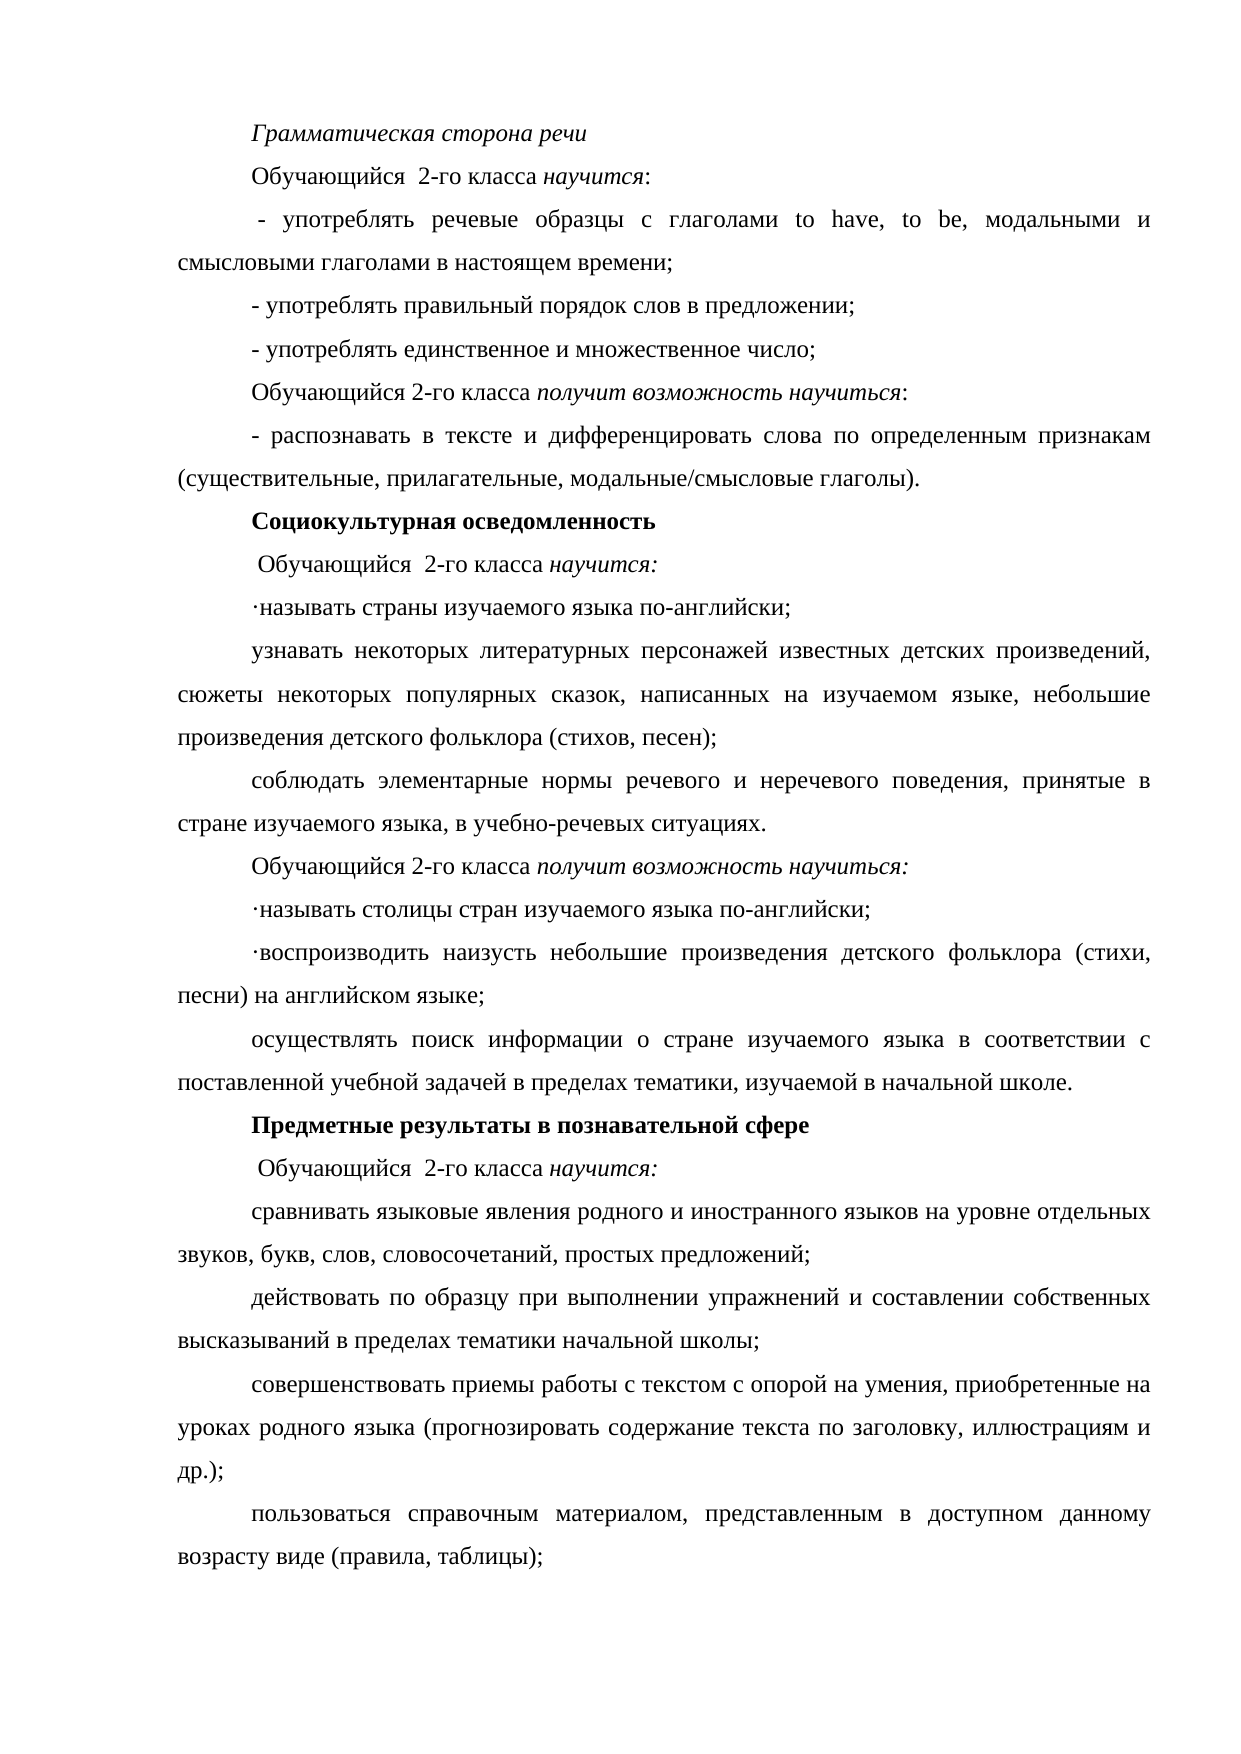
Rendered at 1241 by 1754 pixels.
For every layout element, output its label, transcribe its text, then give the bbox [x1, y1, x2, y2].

text совершенствовать приемы работы с текстом с опорой на умения, приобретенные на уроках родного языка (прогнозировать содержание текста по заголовку, иллюстрациям и др.); [177, 1369, 1152, 1484]
text ·называть страны изучаемого языка по-английски; [177, 592, 1152, 621]
text Социокультурная осведомленность [177, 506, 1152, 535]
text узнавать некоторых литературных персонажей известных детских произведений, сюжеты некоторых популярных сказок, написанных на изучаемом языке, небольшие произведения детского фольклора (стихов, песен); [177, 636, 1152, 751]
text Обучающийся 2-го класса получит возможность научиться: [177, 377, 1152, 406]
text - употреблять правильный порядок слов в предложении; [177, 291, 1152, 319]
text - распознавать в тексте и дифференцировать слова по определенным признакам (существительные, прилагательные, модальные/смысловые глаголы). [177, 420, 1152, 492]
text ·воспроизводить наизусть небольшие произведения детского фольклора (стихи, песни) на английском языке; [177, 937, 1152, 1009]
text Обучающийся 2-го класса научится: [177, 161, 1152, 190]
text ·называть столицы стран изучаемого языка по-английски; [177, 894, 1152, 923]
text осуществлять поиск информации о стране изучаемого языка в соответствии с поставленной учебной задачей в пределах тематики, изучаемой в начальной школе. [177, 1024, 1152, 1096]
text - употреблять единственное и множественное число; [177, 334, 1152, 362]
text Обучающийся 2-го класса научится: [177, 549, 1152, 578]
text пользоваться справочным материалом, представленным в доступном данному возрасту виде (правила, таблицы); [177, 1498, 1152, 1570]
text Грамматическая сторона речи [177, 118, 1152, 147]
text сравнивать языковые явления родного и иностранного языков на уровне отдельных звуков, букв, слов, словосочетаний, простых предложений; [177, 1196, 1152, 1268]
text действовать по образцу при выполнении упражнений и составлении собственных высказываний в пределах тематики начальной школы; [177, 1282, 1152, 1354]
text Обучающийся 2-го класса научится: [177, 1153, 1152, 1182]
text Предметные результаты в познавательной сфере [177, 1110, 1152, 1139]
text - употреблять речевые образцы с глаголами to have, to be, модальными и смысловыми глаголами в настоящем времени; [177, 204, 1152, 276]
text Обучающийся 2-го класса получит возможность научиться: [177, 851, 1152, 880]
text соблюдать элементарные нормы речевого и неречевого поведения, принятые в стране изучаемого языка, в учебно-речевых ситуациях. [177, 765, 1152, 837]
